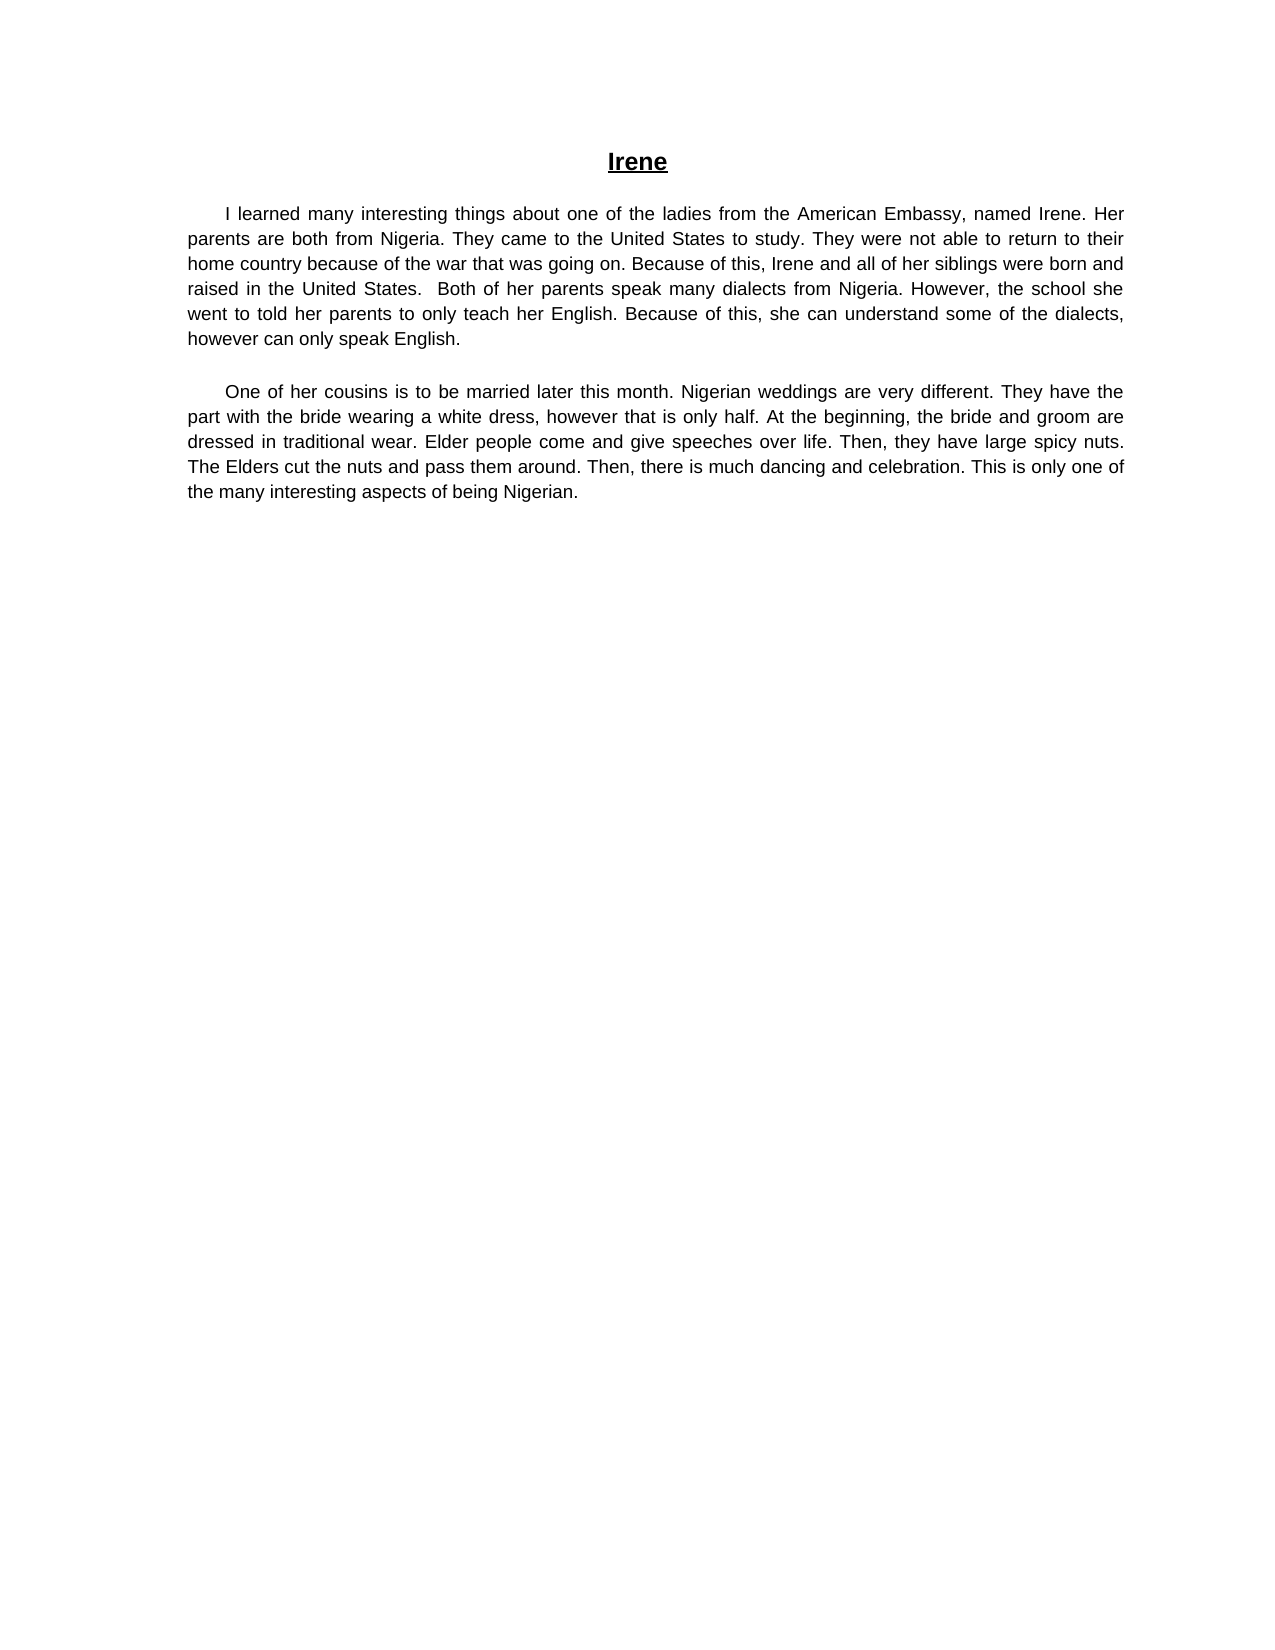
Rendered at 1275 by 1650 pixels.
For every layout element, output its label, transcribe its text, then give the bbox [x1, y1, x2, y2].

text Irene [150, 150, 1125, 175]
text I learned many interesting things about one of the ladies from the American Embassy, named Irene. Her parents are both from Nigeria. They came to the United States to study. They were not able to return to their home country because of the war that was going on. Because of this, Irene and all of her siblings were born and raised in the United States. Both of her parents speak many dialects from Nigeria. However, the school she went to told her parents to only teach her English. Because of this, she can understand some of the dialects, however can only speak English. [150, 200, 1125, 350]
text One of her cousins is to be married later this month. Nigerian weddings are very different. They have the part with the bride wearing a white dress, however that is only half. At the beginning, the bride and groom are dressed in traditional wear. Elder people come and give speeches over life. Then, they have large spicy nuts. The Elders cut the nuts and pass them around. Then, there is much dancing and celebration. This is only one of the many interesting aspects of being Nigerian. [150, 378, 1125, 503]
